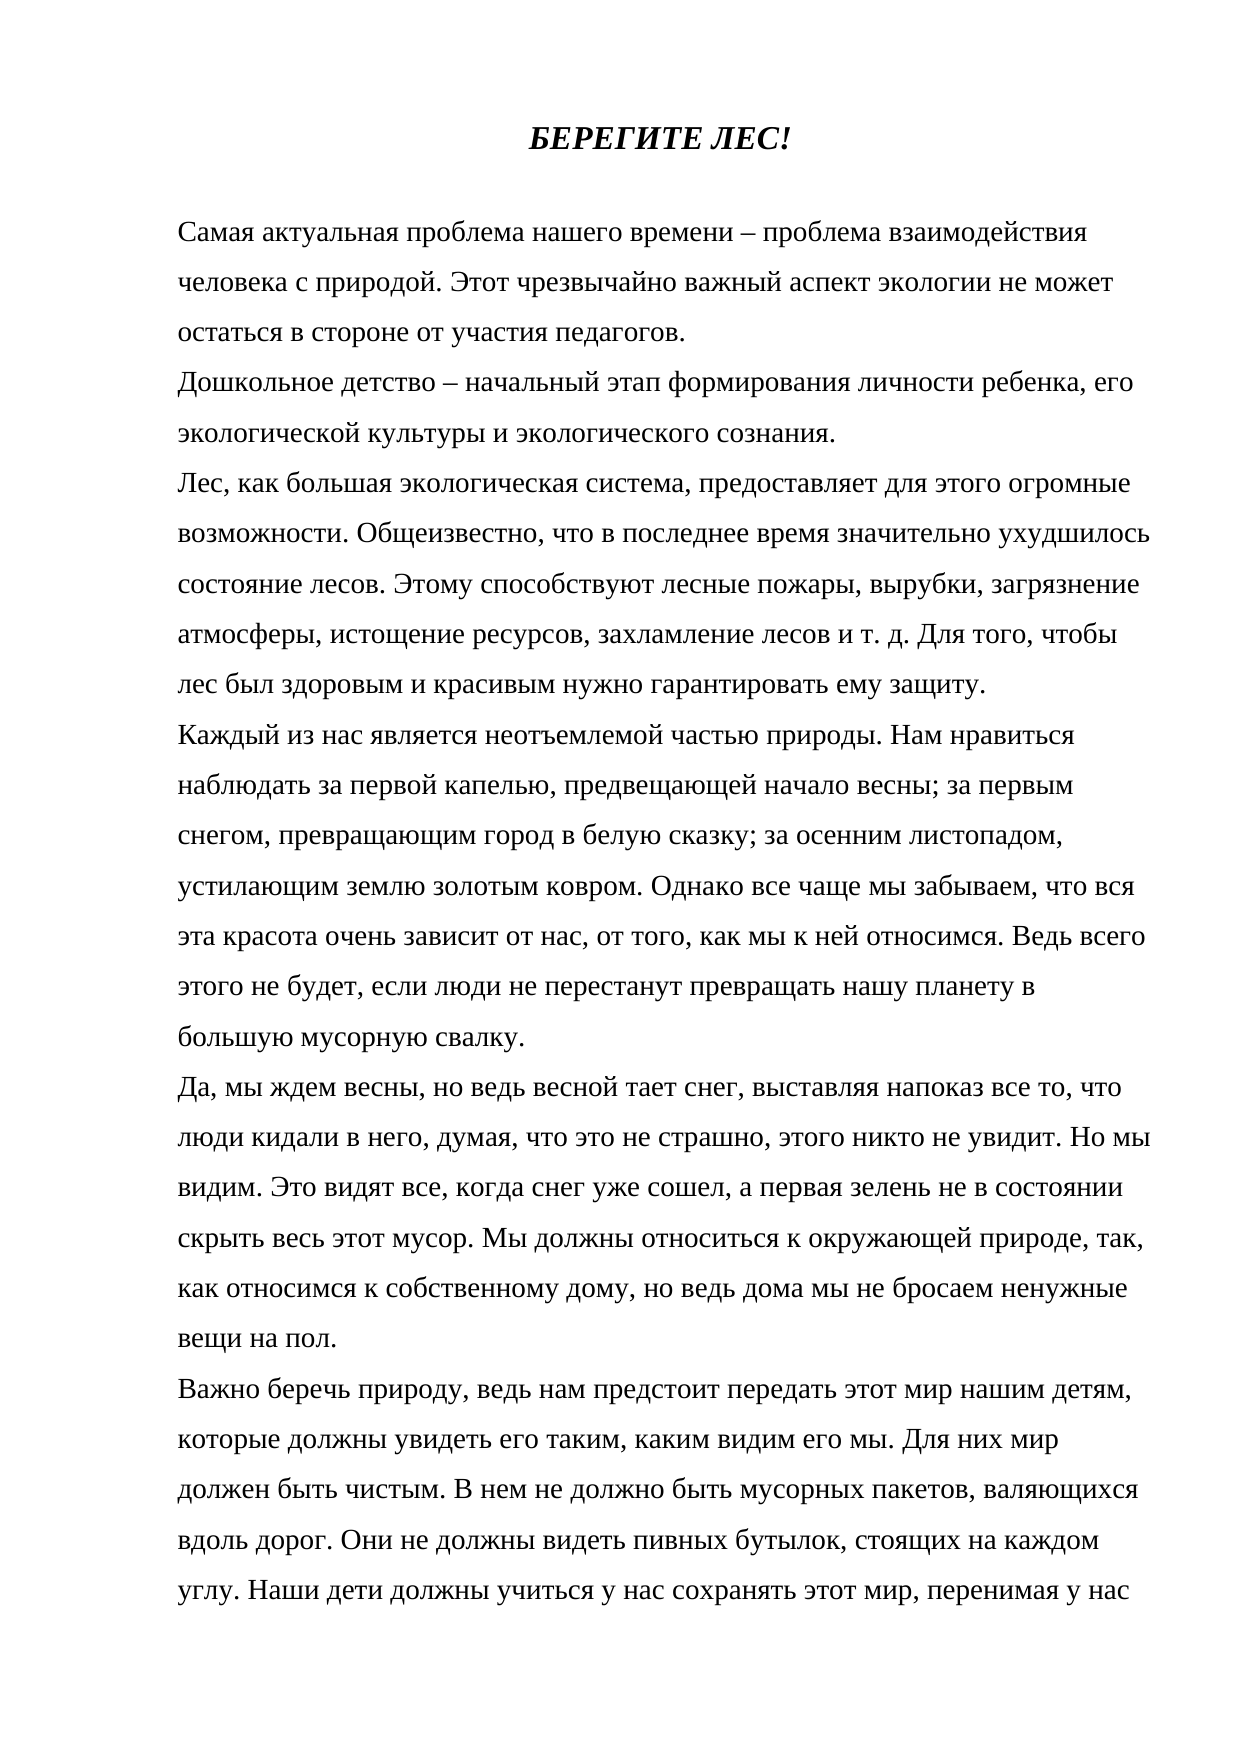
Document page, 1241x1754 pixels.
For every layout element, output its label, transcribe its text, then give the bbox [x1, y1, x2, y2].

text БЕРЕГИТЕ ЛЕС! [177, 118, 1152, 189]
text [177, 214, 1152, 1606]
